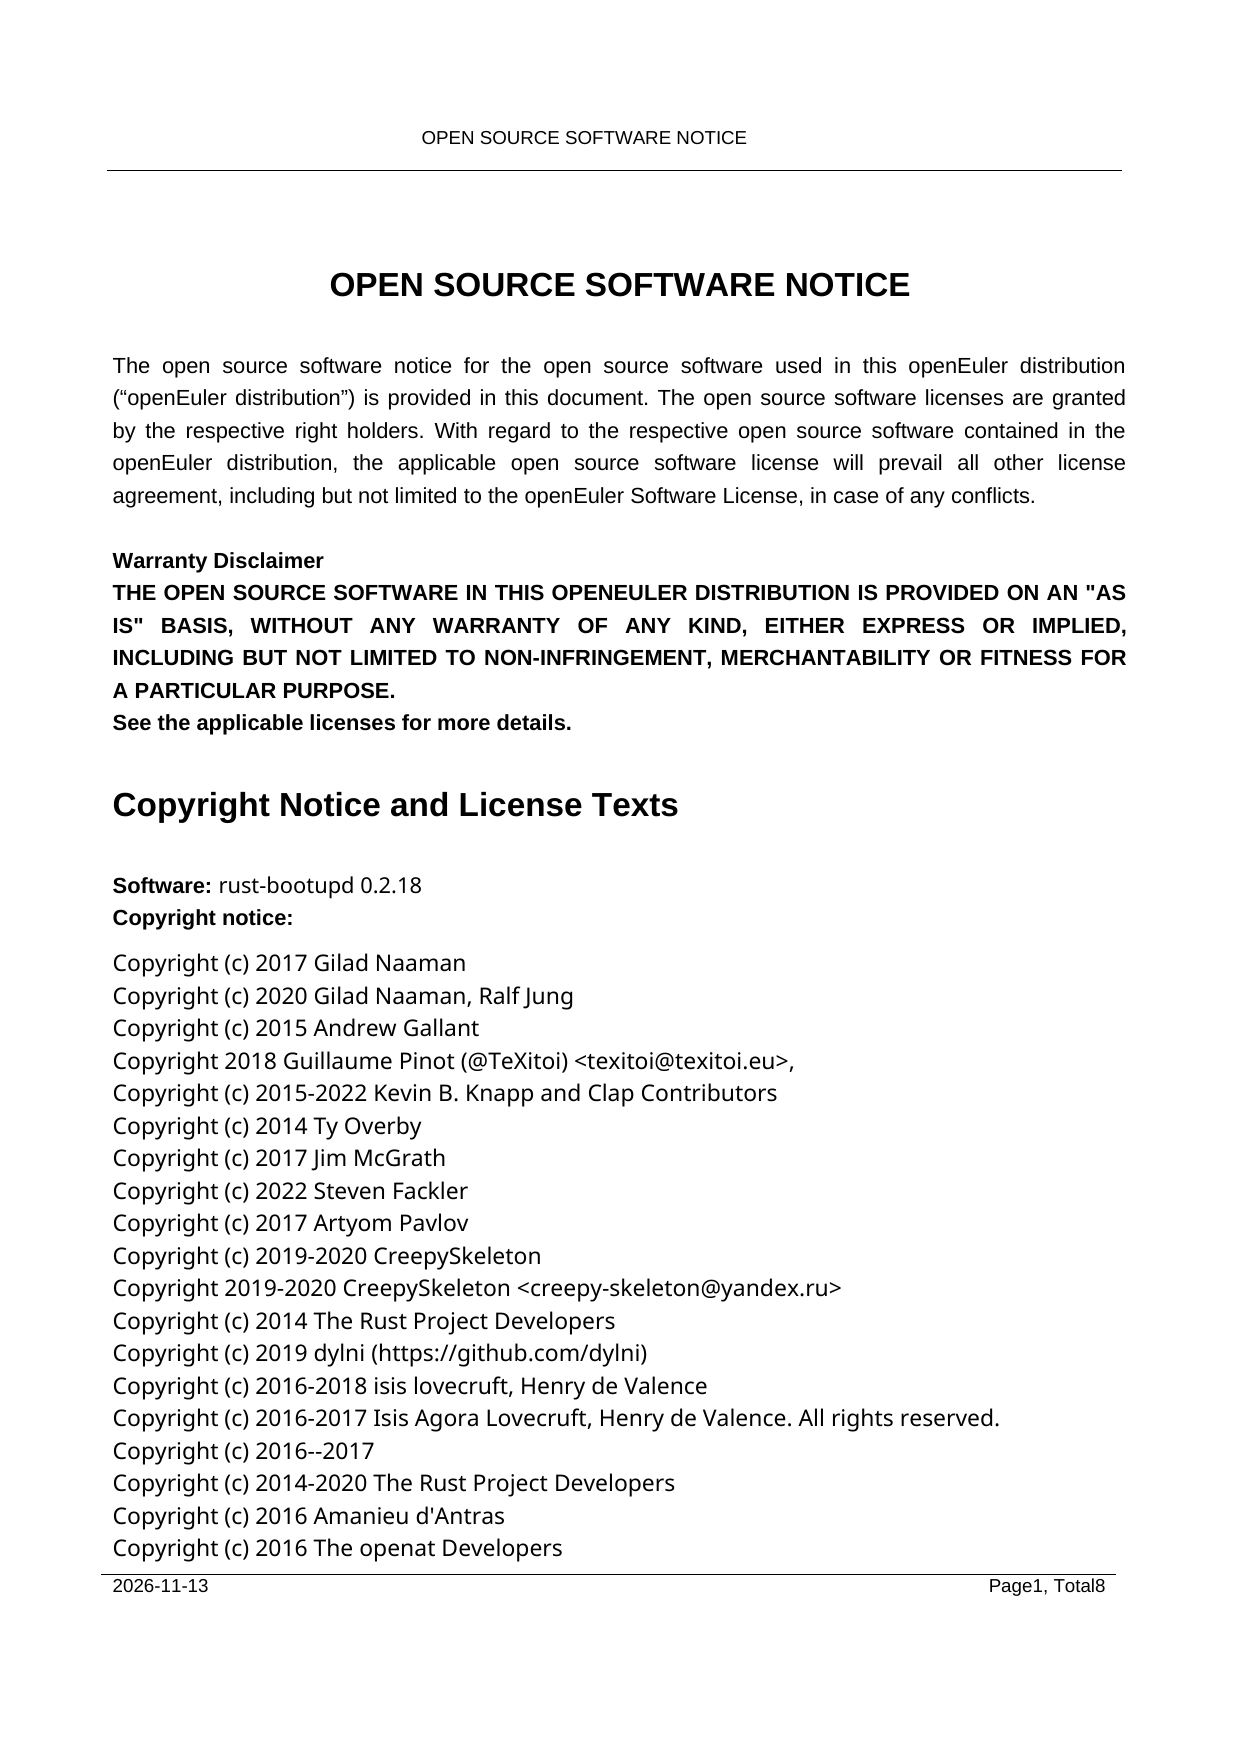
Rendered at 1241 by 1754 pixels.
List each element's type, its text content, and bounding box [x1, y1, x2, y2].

text Copyright 2018 Guillaume Pinot (@TeXitoi) <texitoi@texitoi.eu>, [112, 1044, 1128, 1077]
text Copyright (c) 2017 Gilad Naaman [112, 947, 1128, 979]
text Copyright (c) 2022 Steven Fackler [112, 1174, 1128, 1207]
text Copyright (c) 2016-2017 Isis Agora Lovecruft, Henry de Valence. All rights reserved. [112, 1402, 1128, 1434]
text Copyright 2019-2020 CreepySkeleton <creepy-skeleton@yandex.ru> [112, 1272, 1128, 1304]
text Copyright (c) 2016 Amanieu d'Antras [112, 1499, 1128, 1532]
text Copyright Notice and License Texts [112, 771, 1128, 836]
text Copyright (c) 2014-2020 The Rust Project Developers [112, 1467, 1128, 1499]
text Copyright (c) 2014 The Rust Project Developers [112, 1304, 1128, 1337]
text Copyright (c) 2016 The openat Developers [112, 1532, 1128, 1564]
text Copyright (c) 2017 Artyom Pavlov [112, 1207, 1128, 1239]
text Copyright (c) 2017 Jim McGrath [112, 1142, 1128, 1174]
text Copyright (c) 2019 dylni (https://github.com/dylni) [112, 1337, 1128, 1369]
text Copyright (c) 2015 Andrew Gallant [112, 1012, 1128, 1044]
text Copyright (c) 2016--2017 [112, 1434, 1128, 1467]
text Warranty Disclaimer [112, 544, 1128, 576]
text Copyright notice: [112, 901, 1128, 934]
title Software: rust-bootupd 0.2.18 [112, 869, 1128, 901]
text Copyright (c) 2015-2022 Kevin B. Knapp and Clap Contributors [112, 1077, 1128, 1109]
text The open source software notice for the open source software used in this openEuler distribution (“openEuler distribution”) is provided in this document. The open source software licenses are granted by the respective right holders. With regard to the respective open source software contained in the openEuler distribution, the applicable open source software license will prevail all other license agreement, including but not limited to the openEuler Software License, in case of any conflicts. [112, 349, 1128, 511]
text OPEN SOURCE SOFTWARE NOTICE [112, 251, 1128, 316]
text Copyright (c) 2020 Gilad Naaman, Ralf Jung [112, 979, 1128, 1012]
text Copyright (c) 2014 Ty Overby [112, 1109, 1128, 1142]
text Copyright (c) 2019-2020 CreepySkeleton [112, 1239, 1128, 1272]
text THE OPEN SOURCE SOFTWARE IN THIS OPENEULER DISTRIBUTION IS PROVIDED ON AN "AS IS" BASIS, WITHOUT ANY WARRANTY OF ANY KIND, EITHER EXPRESS OR IMPLIED, INCLUDING BUT NOT LIMITED TO NON-INFRINGEMENT, MERCHANTABILITY OR FITNESS FOR A PARTICULAR PURPOSE. See the applicable licenses for more details. [112, 576, 1128, 739]
text Copyright (c) 2016-2018 isis lovecruft, Henry de Valence [112, 1369, 1128, 1402]
